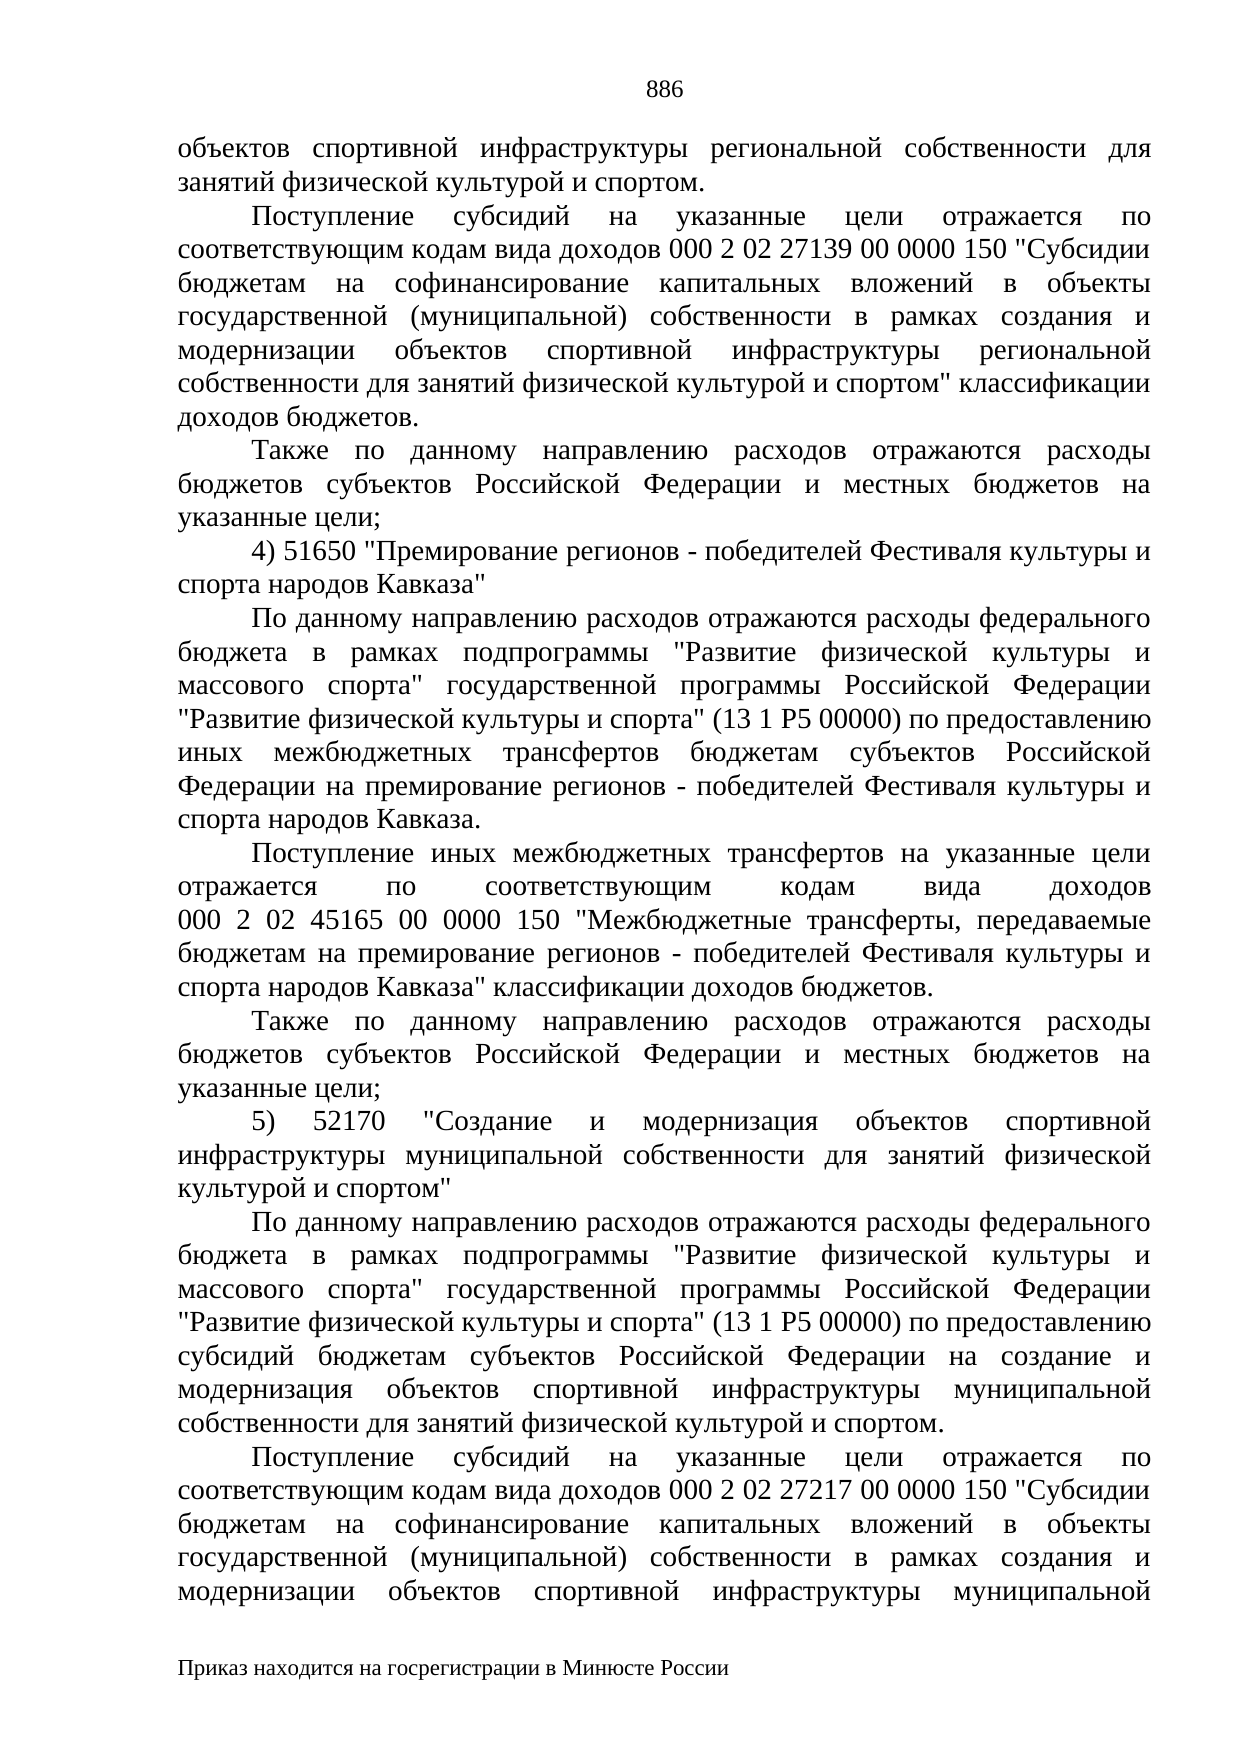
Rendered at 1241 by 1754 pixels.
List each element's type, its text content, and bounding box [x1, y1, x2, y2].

text Поступление иных межбюджетных трансфертов на указанные цели отражается по соответствующим кодам вида доходов 000 2 02 45165 00 0000 150 "Межбюджетные трансферты, передаваемые бюджетам на премирование регионов - победителей Фестиваля культуры и спорта народов Кавказа" классификации доходов бюджетов. [177, 835, 1152, 1003]
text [177, 1439, 1152, 1606]
text Поступление субсидий на указанные цели отражается по соответствующим кодам вида доходов 000 2 02 27139 00 0000 150 "Субсидии бюджетам на софинансирование капитальных вложений в объекты государственной (муниципальной) собственности в рамках создания и модернизации объектов спортивной инфраструктуры региональной собственности для занятий физической культурой и спортом" классификации доходов бюджетов. [177, 198, 1152, 432]
text 5) 52170 "Создание и модернизация объектов спортивной инфраструктуры муниципальной собственности для занятий физической культурой и спортом" [177, 1103, 1152, 1204]
text Также по данному направлению расходов отражаются расходы бюджетов субъектов Российской Федерации и местных бюджетов на указанные цели; [177, 432, 1152, 533]
text Также по данному направлению расходов отражаются расходы бюджетов субъектов Российской Федерации и местных бюджетов на указанные цели; [177, 1003, 1152, 1103]
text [177, 131, 1152, 198]
text По данному направлению расходов отражаются расходы федерального бюджета в рамках подпрограммы "Развитие физической культуры и массового спорта" государственной программы Российской Федерации "Развитие физической культуры и спорта" (13 1 P5 00000) по предоставлению субсидий бюджетам субъектов Российской Федерации на создание и модернизация объектов спортивной инфраструктуры муниципальной собственности для занятий физической культурой и спортом. [177, 1204, 1152, 1439]
text 4) 51650 "Премирование регионов - победителей Фестиваля культуры и спорта народов Кавказа" [177, 533, 1152, 600]
text По данному направлению расходов отражаются расходы федерального бюджета в рамках подпрограммы "Развитие физической культуры и массового спорта" государственной программы Российской Федерации "Развитие физической культуры и спорта" (13 1 P5 00000) по предоставлению иных межбюджетных трансфертов бюджетам субъектов Российской Федерации на премирование регионов - победителей Фестиваля культуры и спорта народов Кавказа. [177, 600, 1152, 835]
